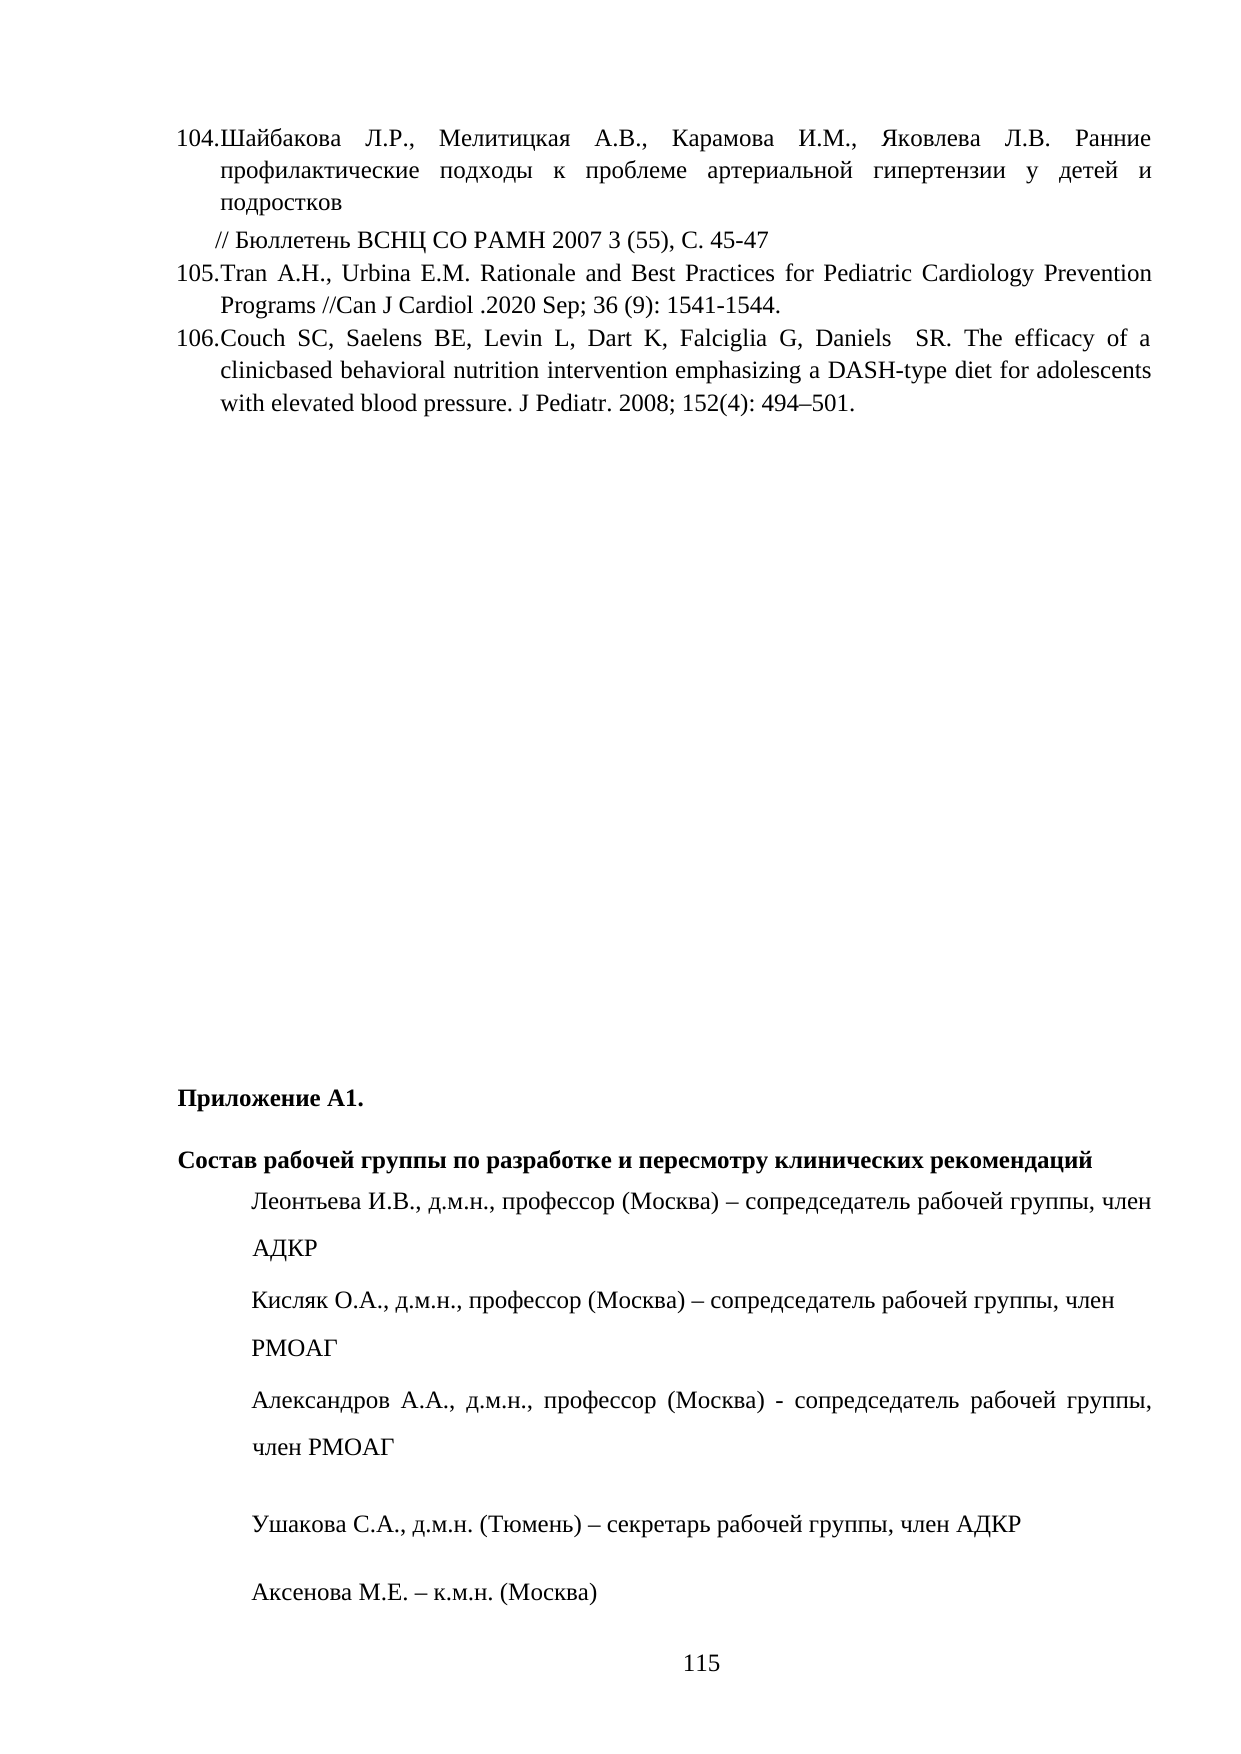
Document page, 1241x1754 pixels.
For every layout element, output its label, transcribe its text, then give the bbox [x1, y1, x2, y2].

text Аксенова М.Е. – к.м.н. (Москва) [251, 1577, 1152, 1605]
text Леонтьева И.В., д.м.н., профессор (Москва) – сопредседатель рабочей группы, член АДКР [251, 1186, 1152, 1262]
list Couch SC, Saelens BE, Levin L, Dart K, Falciglia G, Daniels SR. The efficacy of a clinicbased behavioral nutrition intervention emphasizing a DASH-type diet for adolescents with elevated blood pressure. J Pediatr. 2008; 152(4): 494–501. [176, 323, 1152, 417]
list Tran A.H., Urbina E.M. Rationale and Best Practices for Pediatric Cardiology Prevention Programs //Can J Cardiol .2020 Sep; 36 (9): 1541-1544. [176, 258, 1152, 319]
text Приложение А1. [177, 1083, 1153, 1112]
text Александров А.А., д.м.н., профессор (Москва) - сопредседатель рабочей группы, член РМОАГ [251, 1385, 1152, 1461]
text // Бюллетень ВСНЦ СО РАМН 2007 3 (55), С. 45-47 [215, 225, 1152, 253]
subtitle Состав рабочей группы по разработке и пересмотру клинических рекомендаций [177, 1145, 1153, 1174]
text Кисляк О.А., д.м.н., профессор (Москва) – сопредседатель рабочей группы, член [251, 1285, 1152, 1314]
text Ушакова С.А., д.м.н. (Тюмень) – секретарь рабочей группы, член АДКР [251, 1509, 1152, 1537]
list Шайбакова Л.Р., Мелитицкая А.В., Карамова И.М., Яковлева Л.В. Ранние профилактические подходы к проблеме артериальной гипертензии у детей и подростков [176, 123, 1152, 216]
text РМОАГ [251, 1333, 1152, 1362]
